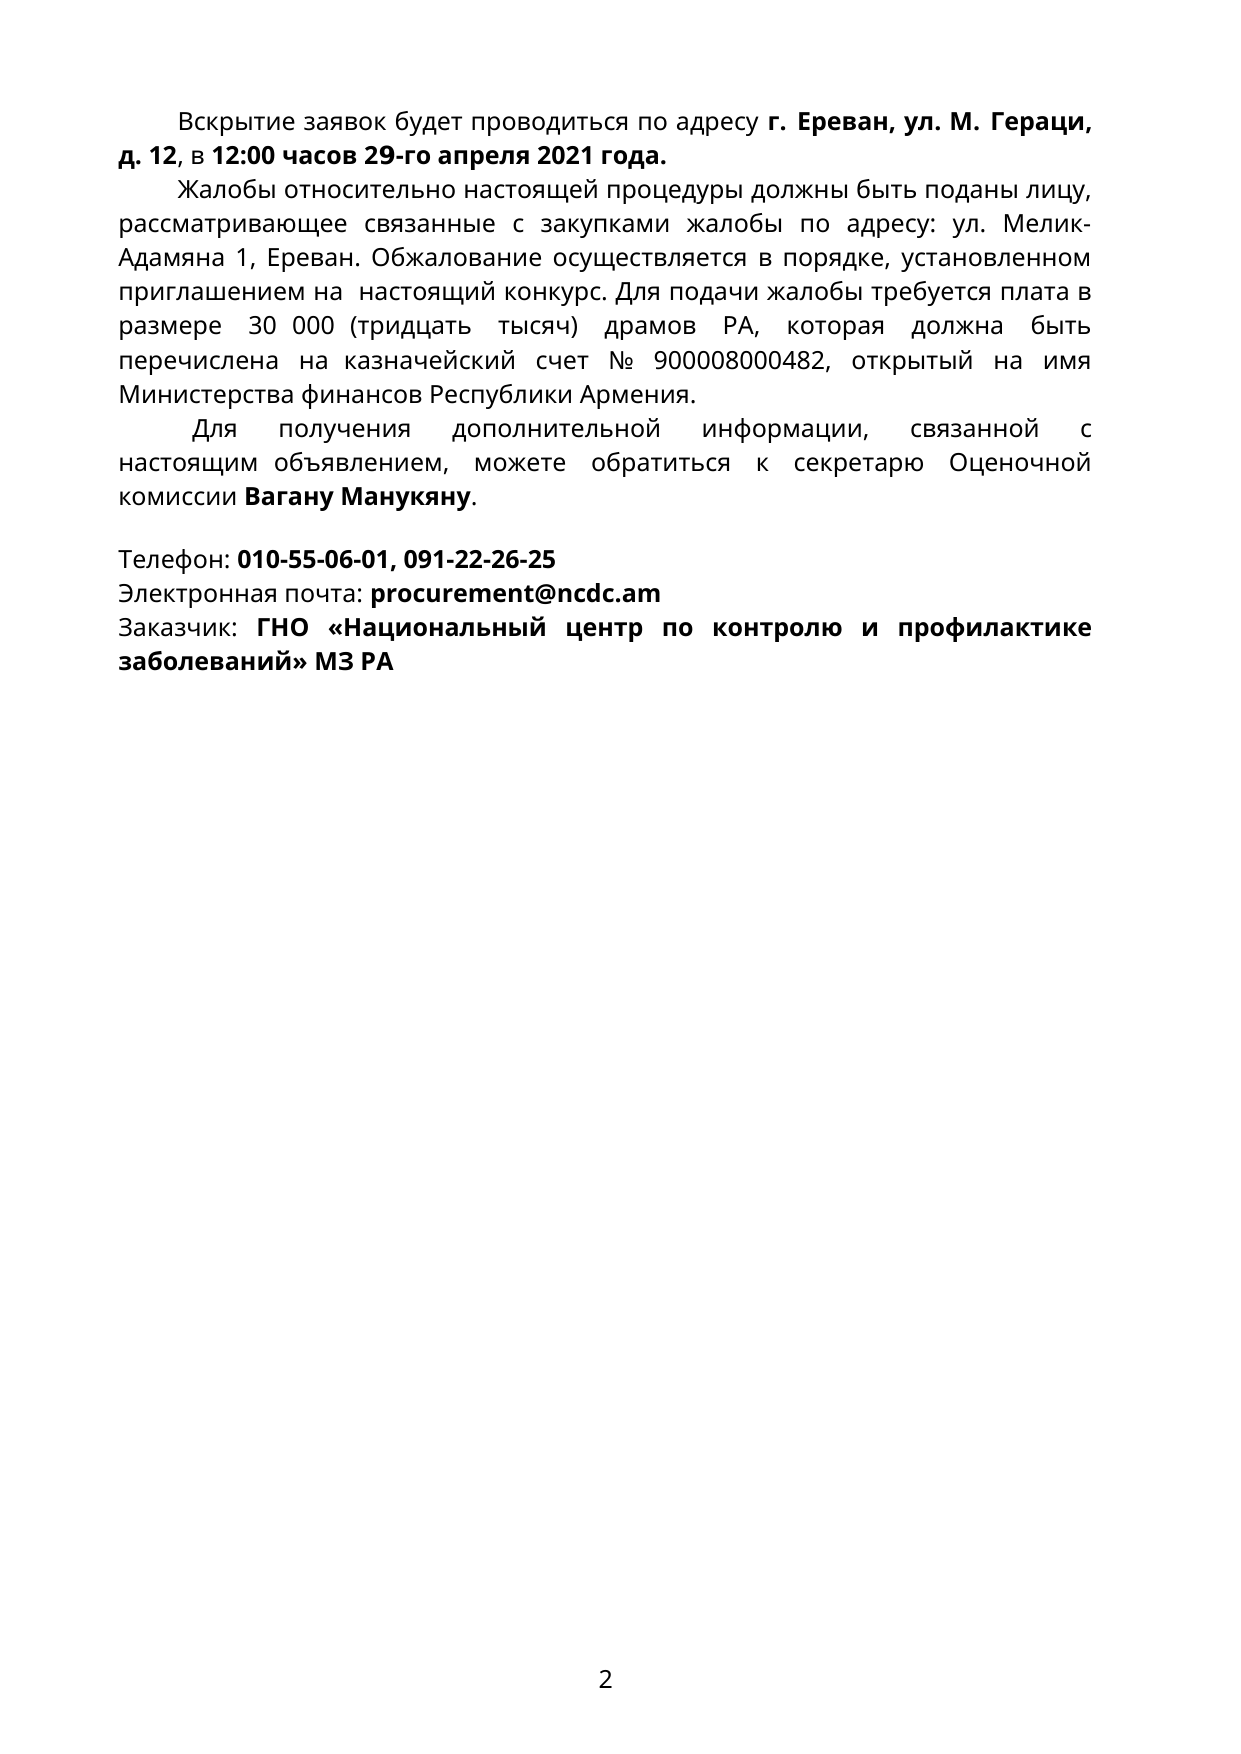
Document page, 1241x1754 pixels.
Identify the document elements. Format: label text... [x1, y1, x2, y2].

text Вскрытие заявок будет проводиться по адресу г. Ереван, ул. М. Гераци, д. 12, в 12:00 часов 29-го апреля 2021 года. [118, 103, 1092, 172]
text Жалобы относительно настоящей процедуры должны быть поданы лицу, рассматривающее связанные с закупками жалобы по адресу: ул. Мелик-Адамяна 1, Ереван. Обжалование осуществляется в порядке, установленном приглашением на настоящий конкурс. Для подачи жалобы требуется плата в размере 30 000 (тридцать тысяч) драмов РА, которая должна быть перечислена на казначейский счет № 900008000482, открытый на имя Министерства финансов Республики Армения. [118, 172, 1092, 411]
text Телефон: 010-55-06-01, 091-22-26-25 [118, 541, 1092, 576]
text Для получения дополнительной информации, связанной с настоящим объявлением, можете обратиться к секретарю Оценочной комиссии Вагану Манукяну. [118, 411, 1092, 513]
text Электронная почта: procurement@ncdc.am [118, 576, 1092, 609]
text Заказчик: ГНО «Национальный центр по контролю и профилактике заболеваний» МЗ РА [118, 609, 1092, 678]
